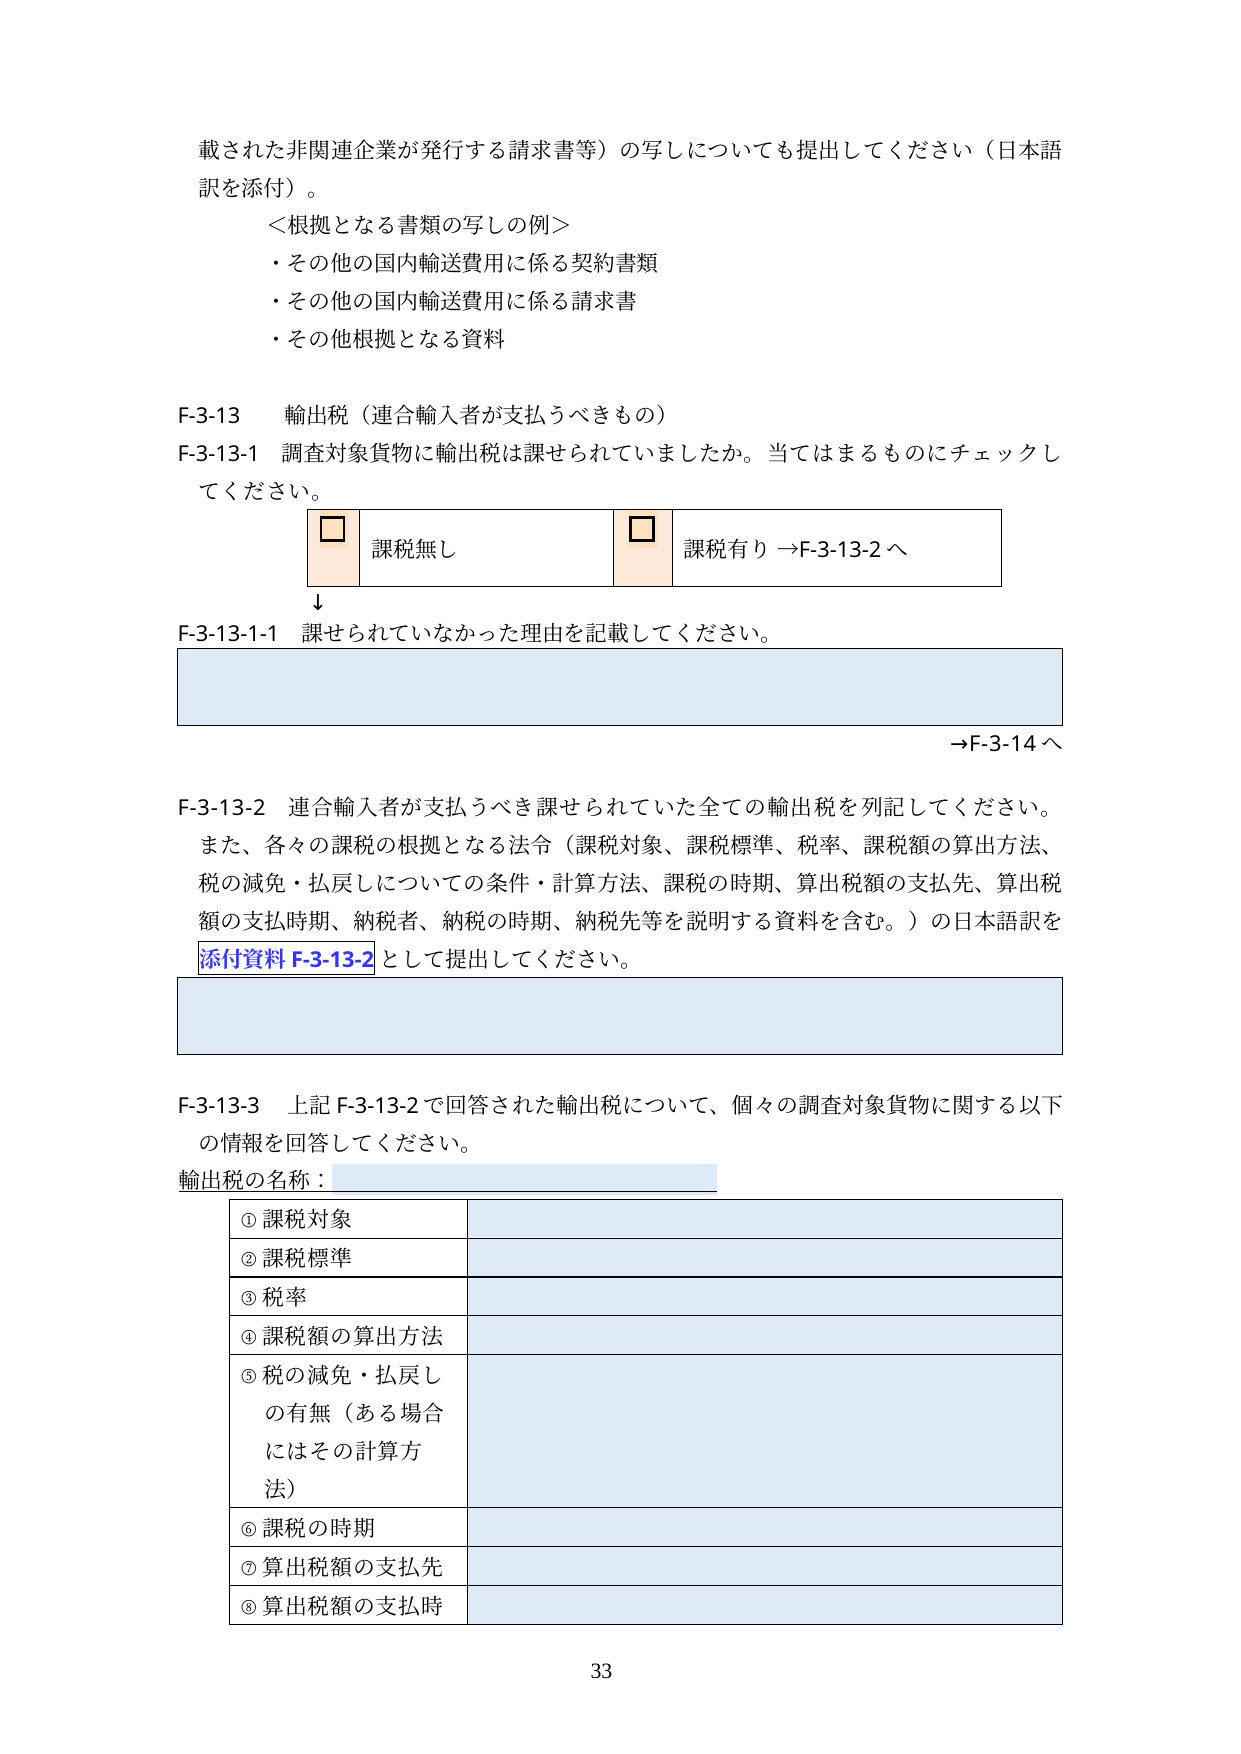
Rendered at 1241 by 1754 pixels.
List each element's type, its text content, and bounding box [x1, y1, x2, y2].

table_header [178, 649, 1062, 725]
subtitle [177, 130, 1063, 206]
text ・その他の国内輸送費用に係る契約書類 [243, 243, 1063, 281]
table_cell ②課税標準 [230, 1239, 467, 1276]
table_cell ⑦算出税額の支払先 [230, 1547, 467, 1585]
table_cell ④課税額の算出方法 [230, 1316, 467, 1354]
subtitle 輸出税（連合輸入者が支払うべきもの） [177, 395, 1063, 433]
table_header [178, 978, 1062, 1054]
text ・その他の国内輸送費用に係る請求書 [243, 281, 1063, 319]
table_cell [468, 1278, 1062, 1315]
text 輸出税の名称： [157, 1161, 1063, 1198]
subtitle 連合輸入者が支払うべき課せられていた全ての輸出税を列記してください。また、各々の課税の根拠となる法令（課税対象、課税標準、税率、課税額の算出方法、税の減免・払戻しについての条件・計算方法、課税の時期、算出税額の支払先、算出税額の支払時期、納税者、納税の時期、納税先等を説明する資料を含む。）の日本語訳を添付資料F-3-13-2として提出してください。 [177, 787, 1063, 977]
table_cell ③税率 [230, 1278, 467, 1315]
table_header [308, 510, 359, 586]
table_cell [468, 1239, 1062, 1276]
table_cell ⑥課税の時期 [230, 1508, 467, 1546]
subtitle 上記F-3-13-2で回答された輸出税について、個々の調査対象貨物に関する以下の情報を回答してください。 [177, 1085, 1063, 1161]
text ↓ [308, 587, 1063, 617]
table_cell [468, 1355, 1062, 1507]
table_header ①課税対象 [230, 1200, 467, 1237]
table_header 課税無し [360, 510, 613, 586]
table_header 課税有り →F-3-13-2へ [673, 510, 1001, 586]
text →F-3-14へ [308, 726, 1063, 758]
table_cell [468, 1508, 1062, 1546]
table_header [468, 1200, 1062, 1237]
text ・その他根拠となる資料 [243, 319, 1063, 357]
subtitle 課せられていなかった理由を記載してください。 [177, 617, 1063, 648]
table_cell ⑤税の減免・払戻しの有無（ある場合にはその計算方法） [230, 1355, 467, 1507]
table_cell ⑧算出税額の支払時期 [230, 1586, 467, 1624]
table_header [614, 510, 672, 586]
table_cell [468, 1547, 1062, 1585]
table_cell [468, 1586, 1062, 1624]
subtitle 調査対象貨物に輸出税は課せられていましたか。当てはまるものにチェックしてください。 [177, 433, 1063, 509]
table_cell [468, 1316, 1062, 1354]
text ＜根拠となる書類の写しの例＞ [221, 206, 1063, 243]
